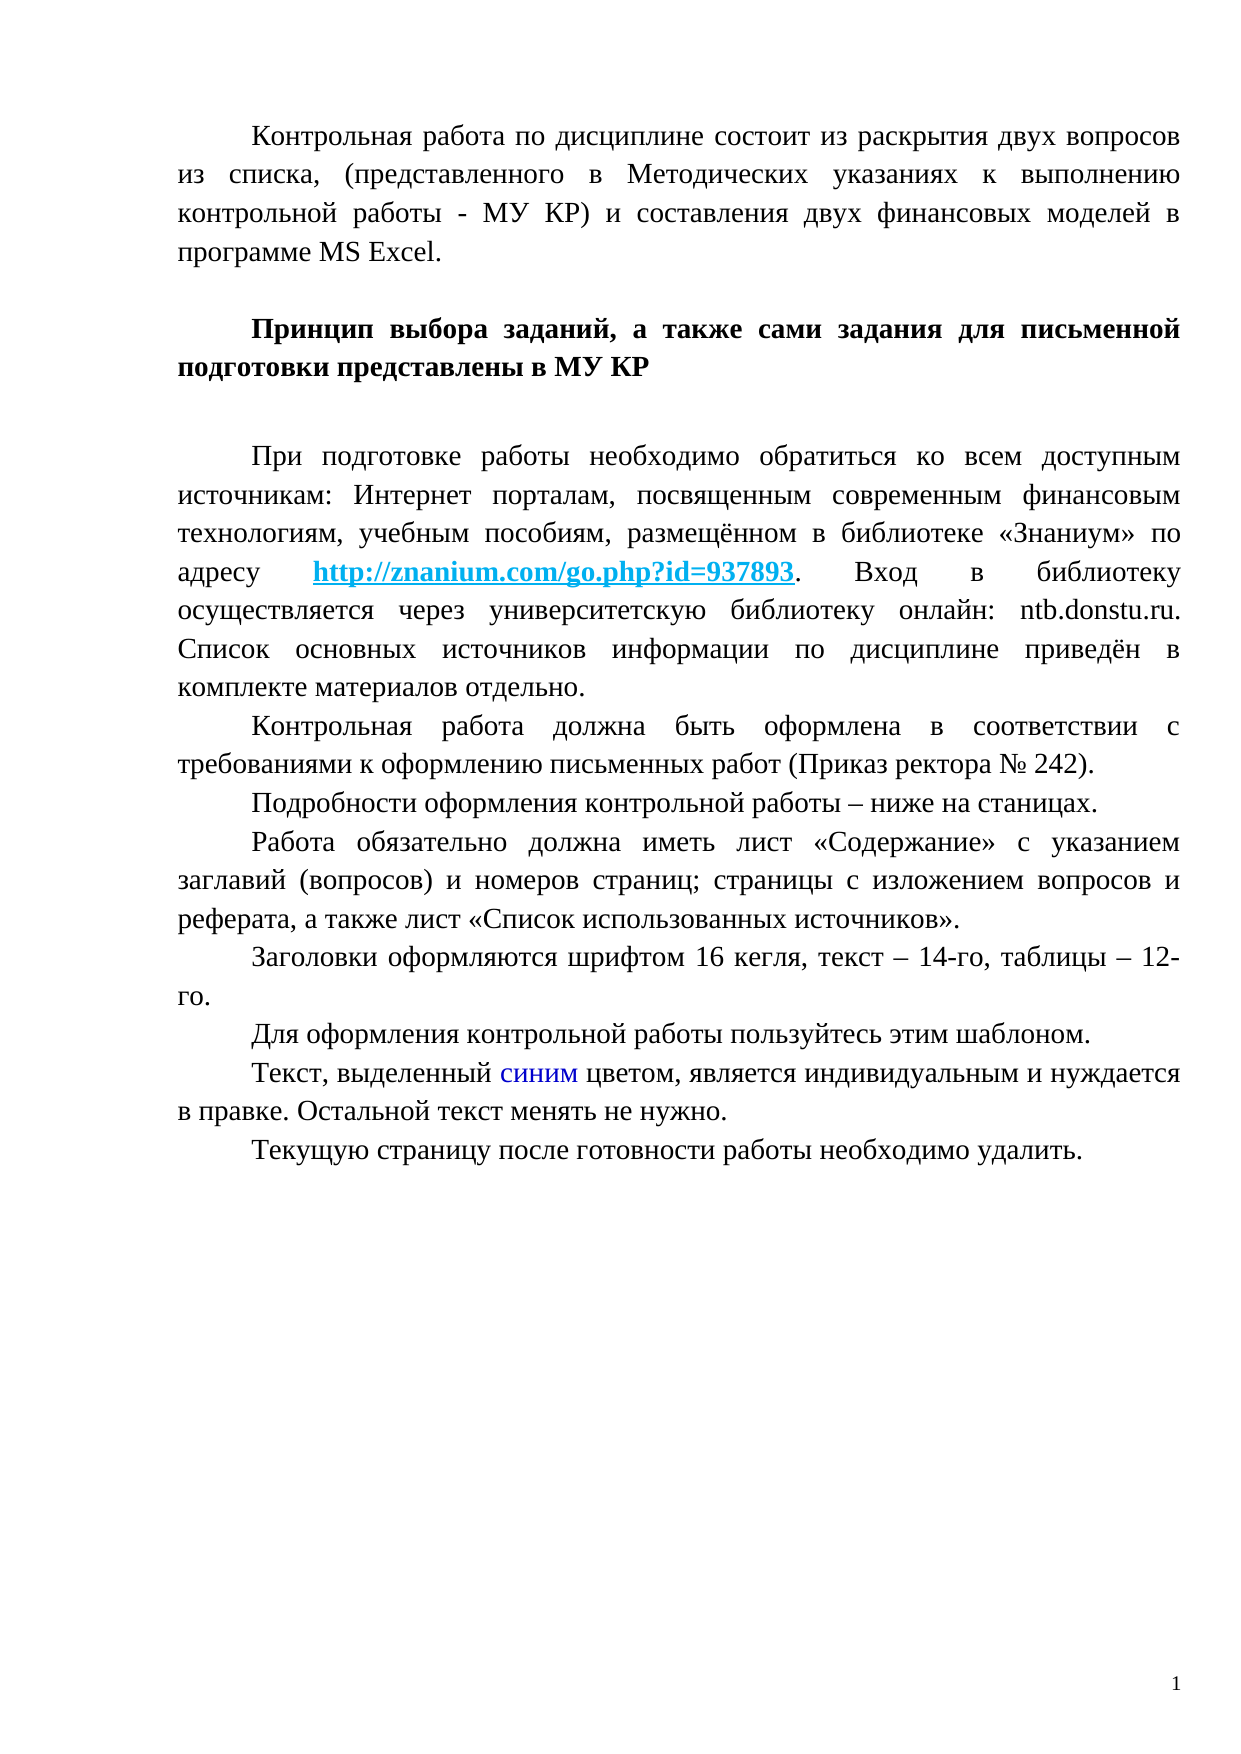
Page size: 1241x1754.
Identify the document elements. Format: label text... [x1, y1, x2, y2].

text Текущую страницу после готовности работы необходимо удалить. [177, 1132, 1181, 1166]
text Контрольная работа должна быть оформлена в соответствии с требованиями к оформлению письменных работ (Приказ ректора № 242). [177, 708, 1181, 780]
text При подготовке работы необходимо обратиться ко всем доступным источникам: Интернет порталам, посвященным современным финансовым технологиям, учебным пособиям, размещённом в библиотеке «Знаниум» по адресу http://znanium.com/go.php?id=937893. Вход в библиотеку осуществляется через университетскую библиотеку онлайн: ntb.donstu.ru. Список основных источников информации по дисциплине приведён в комплекте материалов отдельно. [177, 438, 1181, 703]
text Контрольная работа по дисциплине состоит из раскрытия двух вопросов из списка, (представленного в Методических указаниях к выполнению контрольной работы - МУ КР) и составления двух финансовых моделей в программе MS Excel. [177, 118, 1181, 267]
text Подробности оформления контрольной работы – ниже на станицах. [177, 785, 1181, 819]
text Работа обязательно должна иметь лист «Содержание» с указанием заглавий (вопросов) и номеров страниц; страницы с изложением вопросов и реферата, а также лист «Список использованных источников». [177, 824, 1181, 934]
text Принцип выбора заданий, а также сами задания для письменной подготовки представлены в МУ КР [177, 311, 1181, 383]
text Для оформления контрольной работы пользуйтесь этим шаблоном. [177, 1016, 1181, 1050]
text Текст, выделенный синим цветом, является индивидуальным и нуждается в правке. Остальной текст менять не нужно. [177, 1055, 1181, 1127]
text Заголовки оформляются шрифтом 16 кегля, текст – 14-го, таблицы – 12-го. [177, 939, 1181, 1011]
